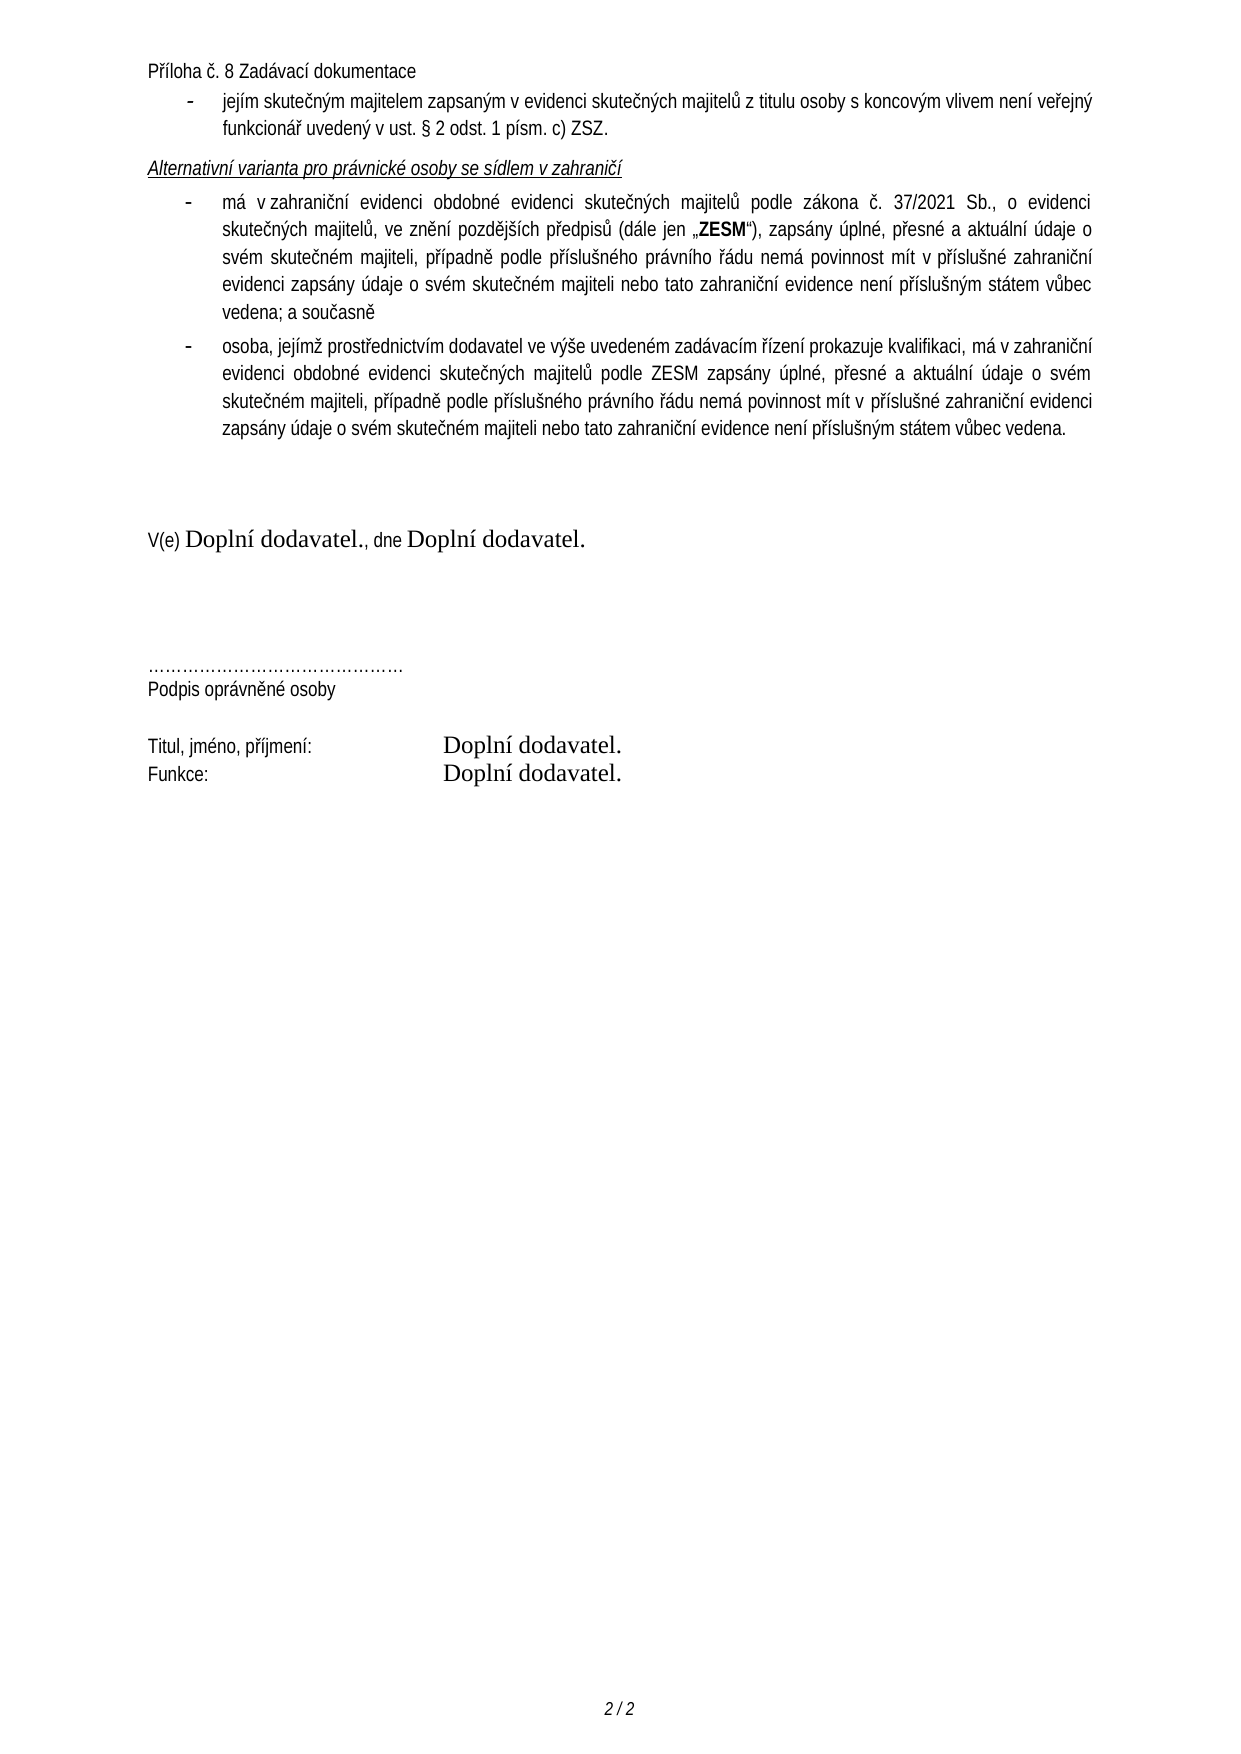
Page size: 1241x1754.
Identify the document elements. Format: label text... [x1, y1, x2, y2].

text Podpis oprávněné osoby [148, 677, 1093, 701]
text Alternativní varianta pro právnické osoby se sídlem v zahraničí [148, 156, 1092, 180]
text Funkce: [148, 758, 1093, 787]
text ……………………………………… [148, 653, 1093, 677]
list osoba, jejímž prostřednictvím dodavatel ve výše uvedeném zadávacím řízení prokazuje kvalifikaci, má v zahraniční evidenci obdobné evidenci skutečných majitelů podle ZESM zapsány úplné, přesné a aktuální údaje o svém skutečném majiteli, případně podle příslušného právního řádu nemá povinnost mít v příslušné zahraniční evidenci zapsány údaje o svém skutečném majiteli nebo tato zahraniční evidence není příslušným státem vůbec vedena. [185, 334, 1093, 440]
list jejím skutečným majitelem zapsaným v evidenci skutečných majitelů z titulu osoby s koncovým vlivem není veřejný funkcionář uvedený v ust. § 2 odst. 1 písm. c) ZSZ. [185, 89, 1092, 140]
text Titul, jméno, příjmení: [148, 730, 1093, 758]
text V(e) , dne [148, 524, 1093, 552]
list má v zahraniční evidenci obdobné evidenci skutečných majitelů podle zákona č. 37/2021 Sb., o evidenci skutečných majitelů, ve znění pozdějších předpisů (dále jen „ZESM“), zapsány úplné, přesné a aktuální údaje o svém skutečném majiteli, případně podle příslušného právního řádu nemá povinnost mít v příslušné zahraniční evidenci zapsány údaje o svém skutečném majiteli nebo tato zahraniční evidence není příslušným státem vůbec vedena; a současně [185, 190, 1093, 324]
